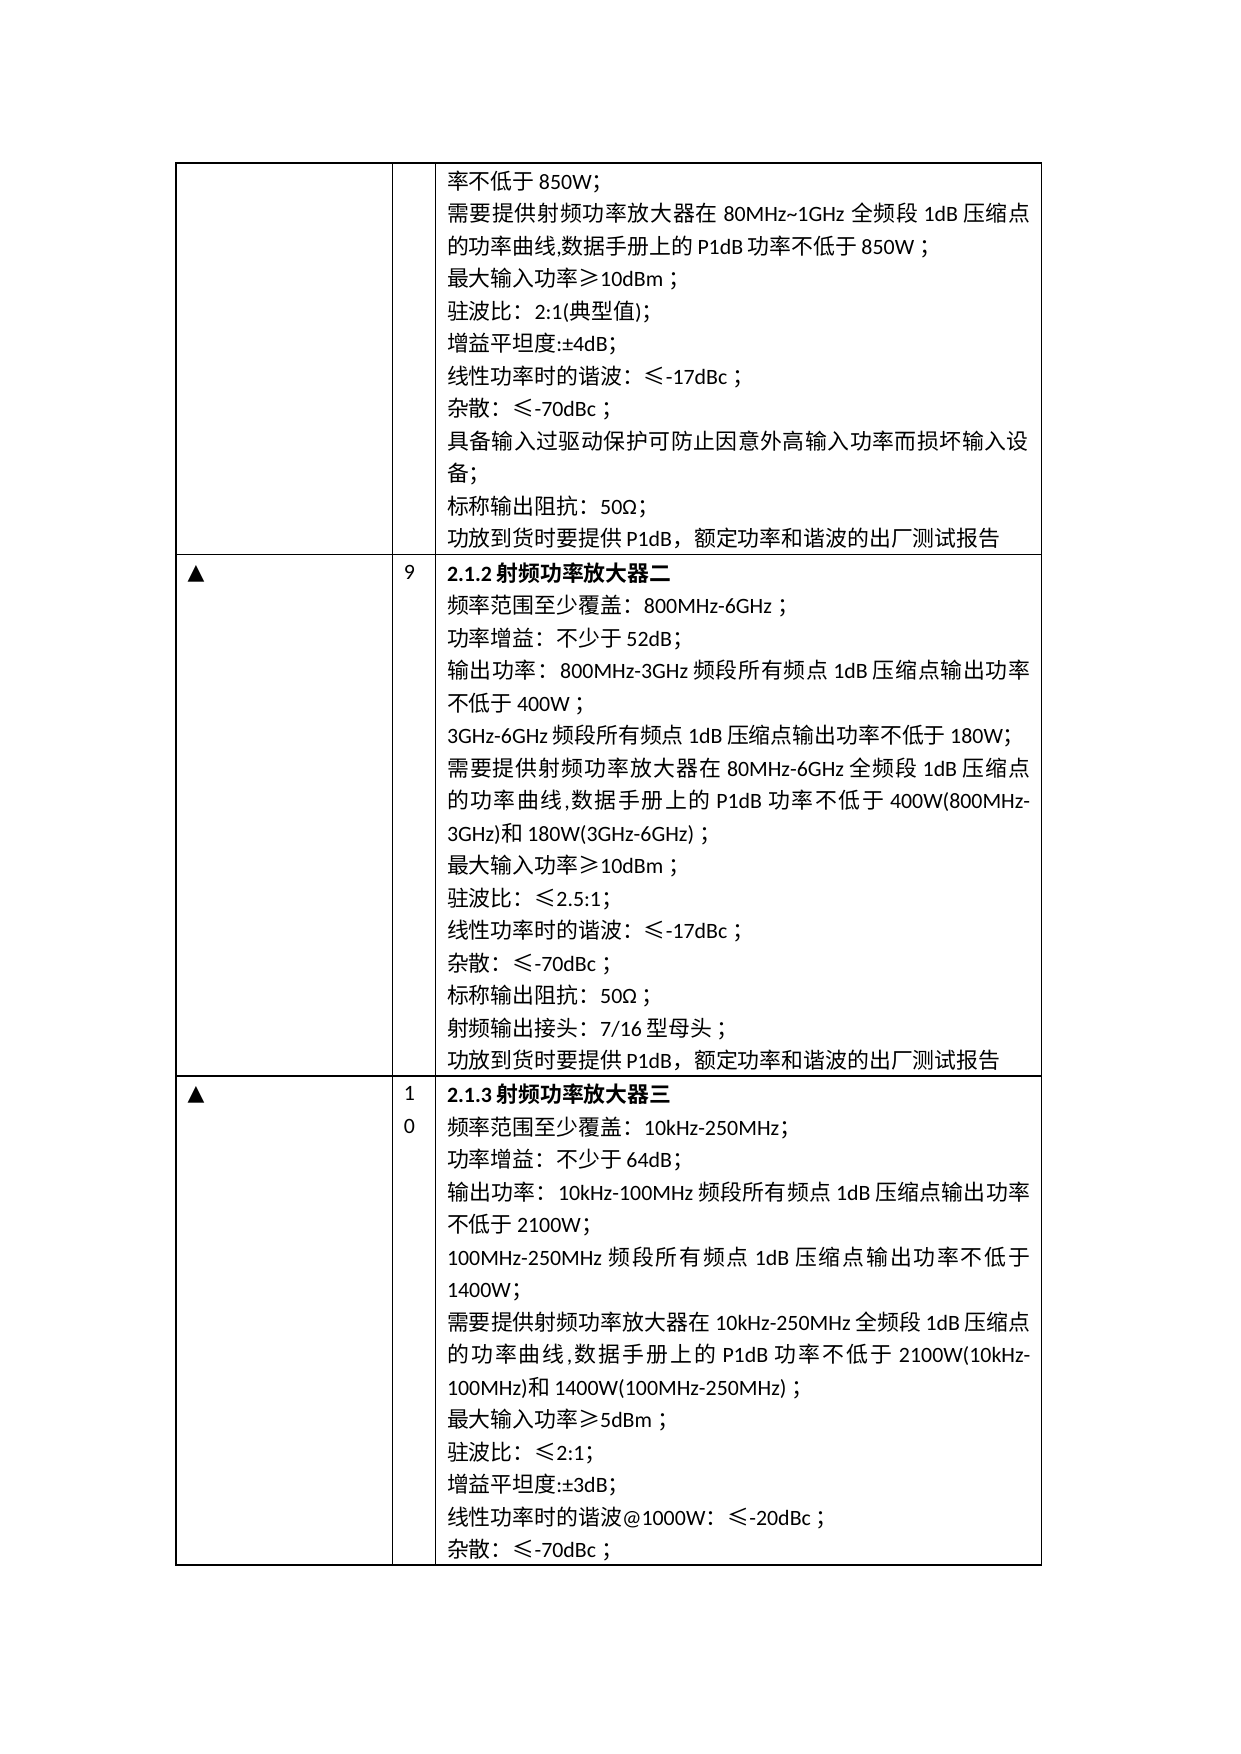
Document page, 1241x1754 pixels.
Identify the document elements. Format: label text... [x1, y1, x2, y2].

table_cell 10 [393, 1077, 435, 1564]
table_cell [436, 1077, 1041, 1564]
table_cell 9 [393, 555, 435, 1075]
table_cell 8 [393, 164, 435, 553]
table_cell ▲ [177, 555, 392, 1075]
table_cell ▲ [177, 1077, 392, 1564]
table_cell 2.1.2射频功率放大器二 频率范围至少覆盖：800MHz-6GHz ； 功率增益：不少于52dB； 输出功率：800MHz-3GHz频段所有频点1dB压缩点输出功率不低于400W ； 3GHz-6GHz频段所有频点1dB压缩点输出功率不低于180W； 需要提供射频功率放大器在80MHz-6GHz全频段1dB压缩点的功率曲线,数据手册上的P1dB功率不低于400W(800MHz-3GHz)和180W(3GHz-6GHz) ； 最大输入功率≥10dBm ； 驻波比：≤2.5:1； 线性功率时的谐波：≤-17dBc ； 杂散：≤-70dBc ； 标称输出阻抗：50Ω ； 射频输出接头：7/16型母头 ； 功放到货时要提供P1dB，额定功率和谐波的出厂测试报告 [436, 555, 1041, 1075]
table_cell ▲ [177, 164, 392, 553]
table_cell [436, 164, 1041, 553]
